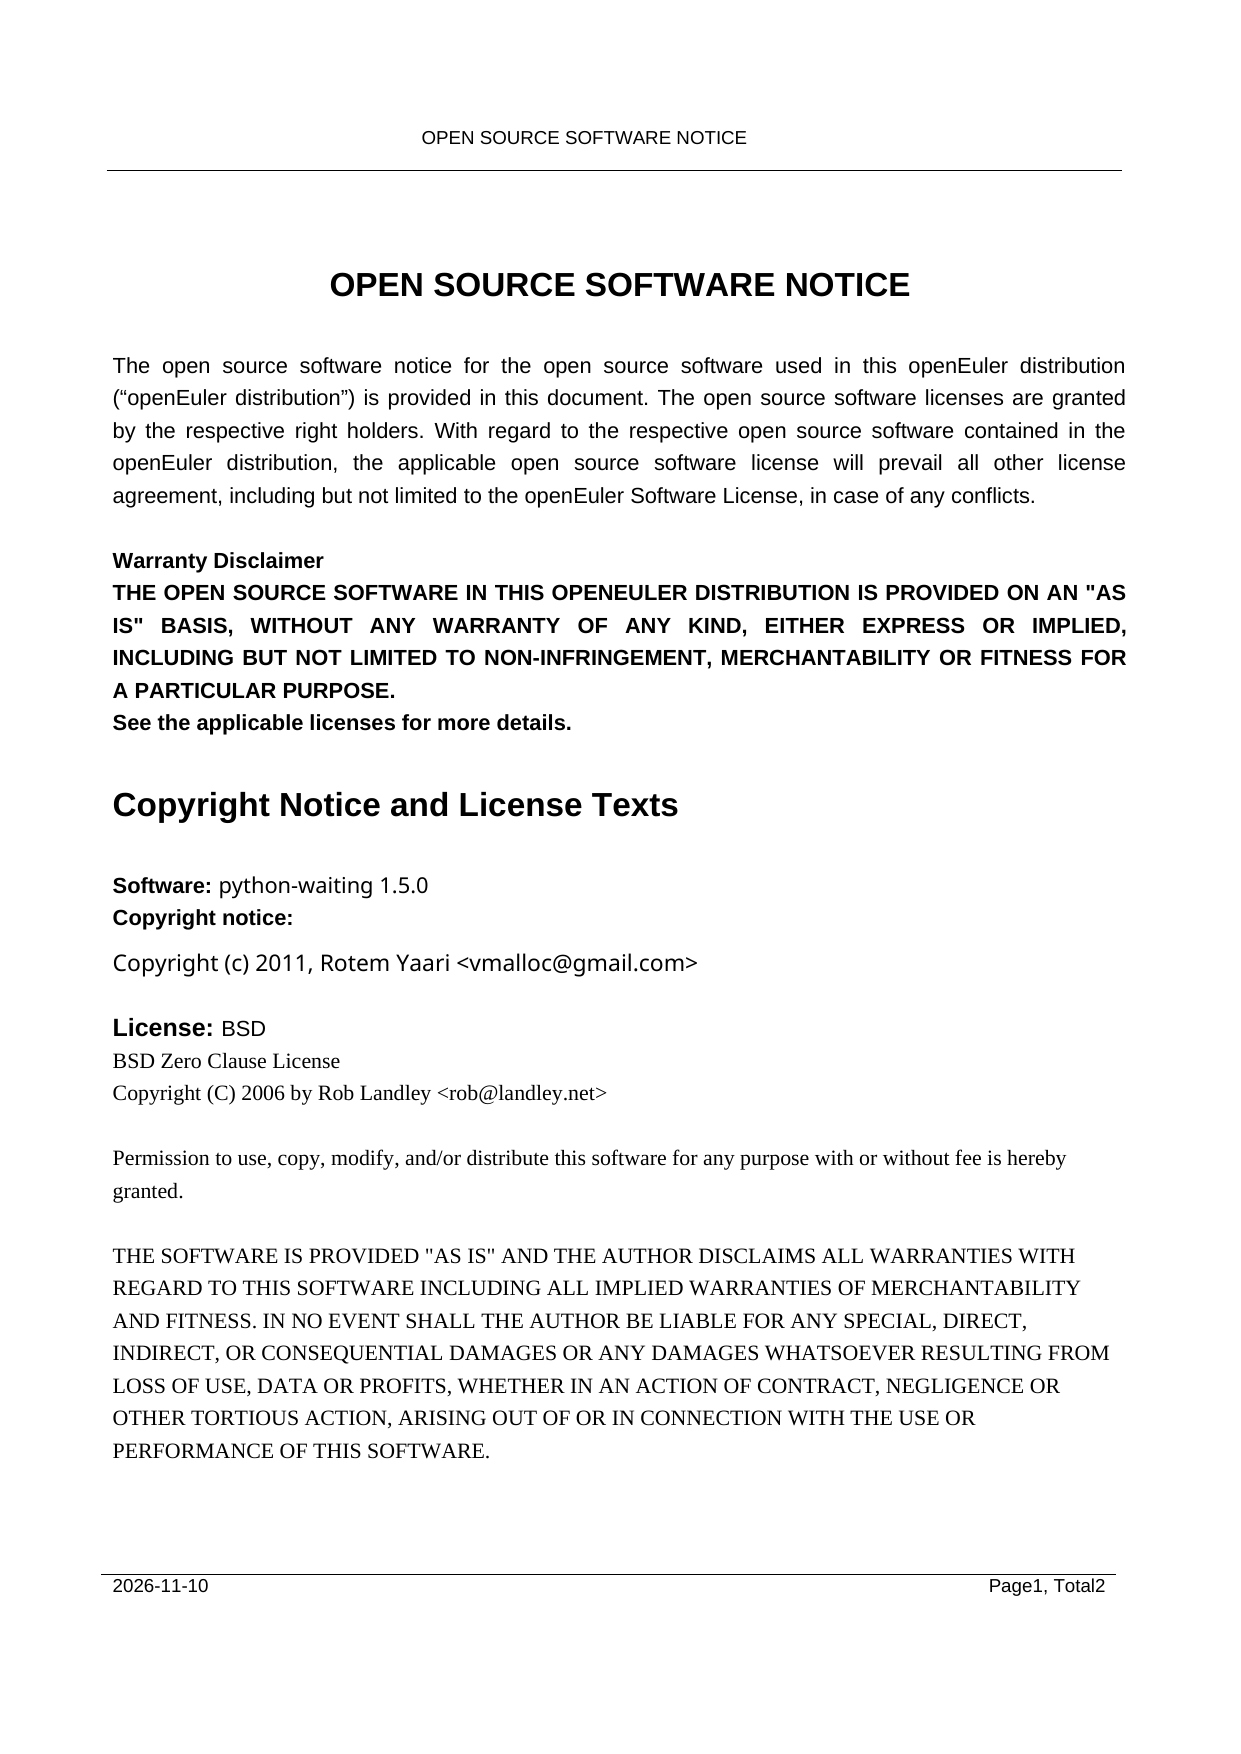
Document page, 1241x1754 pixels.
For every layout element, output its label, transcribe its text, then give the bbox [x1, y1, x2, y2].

text BSD Zero Clause License Copyright (C) 2006 by Rob Landley <rob@landley.net> Permission to use, copy, modify, and/or distribute this software for any purpose with or without fee is hereby granted. THE SOFTWARE IS PROVIDED "AS IS" AND THE AUTHOR DISCLAIMS ALL WARRANTIES WITH REGARD TO THIS SOFTWARE INCLUDING ALL IMPLIED WARRANTIES OF MERCHANTABILITY AND FITNESS. IN NO EVENT SHALL THE AUTHOR BE LIABLE FOR ANY SPECIAL, DIRECT, INDIRECT, OR CONSEQUENTIAL DAMAGES OR ANY DAMAGES WHATSOEVER RESULTING FROM LOSS OF USE, DATA OR PROFITS, WHETHER IN AN ACTION OF CONTRACT, NEGLIGENCE OR OTHER TORTIOUS ACTION, ARISING OUT OF OR IN CONNECTION WITH THE USE OR PERFORMANCE OF THIS SOFTWARE. [112, 1044, 1128, 1499]
text The open source software notice for the open source software used in this openEuler distribution (“openEuler distribution”) is provided in this document. The open source software licenses are granted by the respective right holders. With regard to the respective open source software contained in the openEuler distribution, the applicable open source software license will prevail all other license agreement, including but not limited to the openEuler Software License, in case of any conflicts. [112, 349, 1128, 511]
text Copyright Notice and License Texts [112, 771, 1128, 836]
text THE OPEN SOURCE SOFTWARE IN THIS OPENEULER DISTRIBUTION IS PROVIDED ON AN "AS IS" BASIS, WITHOUT ANY WARRANTY OF ANY KIND, EITHER EXPRESS OR IMPLIED, INCLUDING BUT NOT LIMITED TO NON-INFRINGEMENT, MERCHANTABILITY OR FITNESS FOR A PARTICULAR PURPOSE. See the applicable licenses for more details. [112, 576, 1128, 739]
title Software: python-waiting 1.5.0 [112, 869, 1128, 901]
text Warranty Disclaimer [112, 544, 1128, 576]
text Copyright notice: [112, 901, 1128, 934]
text OPEN SOURCE SOFTWARE NOTICE [112, 251, 1128, 316]
text License: BSD [112, 1012, 1128, 1044]
text Copyright (c) 2011, Rotem Yaari <vmalloc@gmail.com> [112, 947, 1128, 1012]
